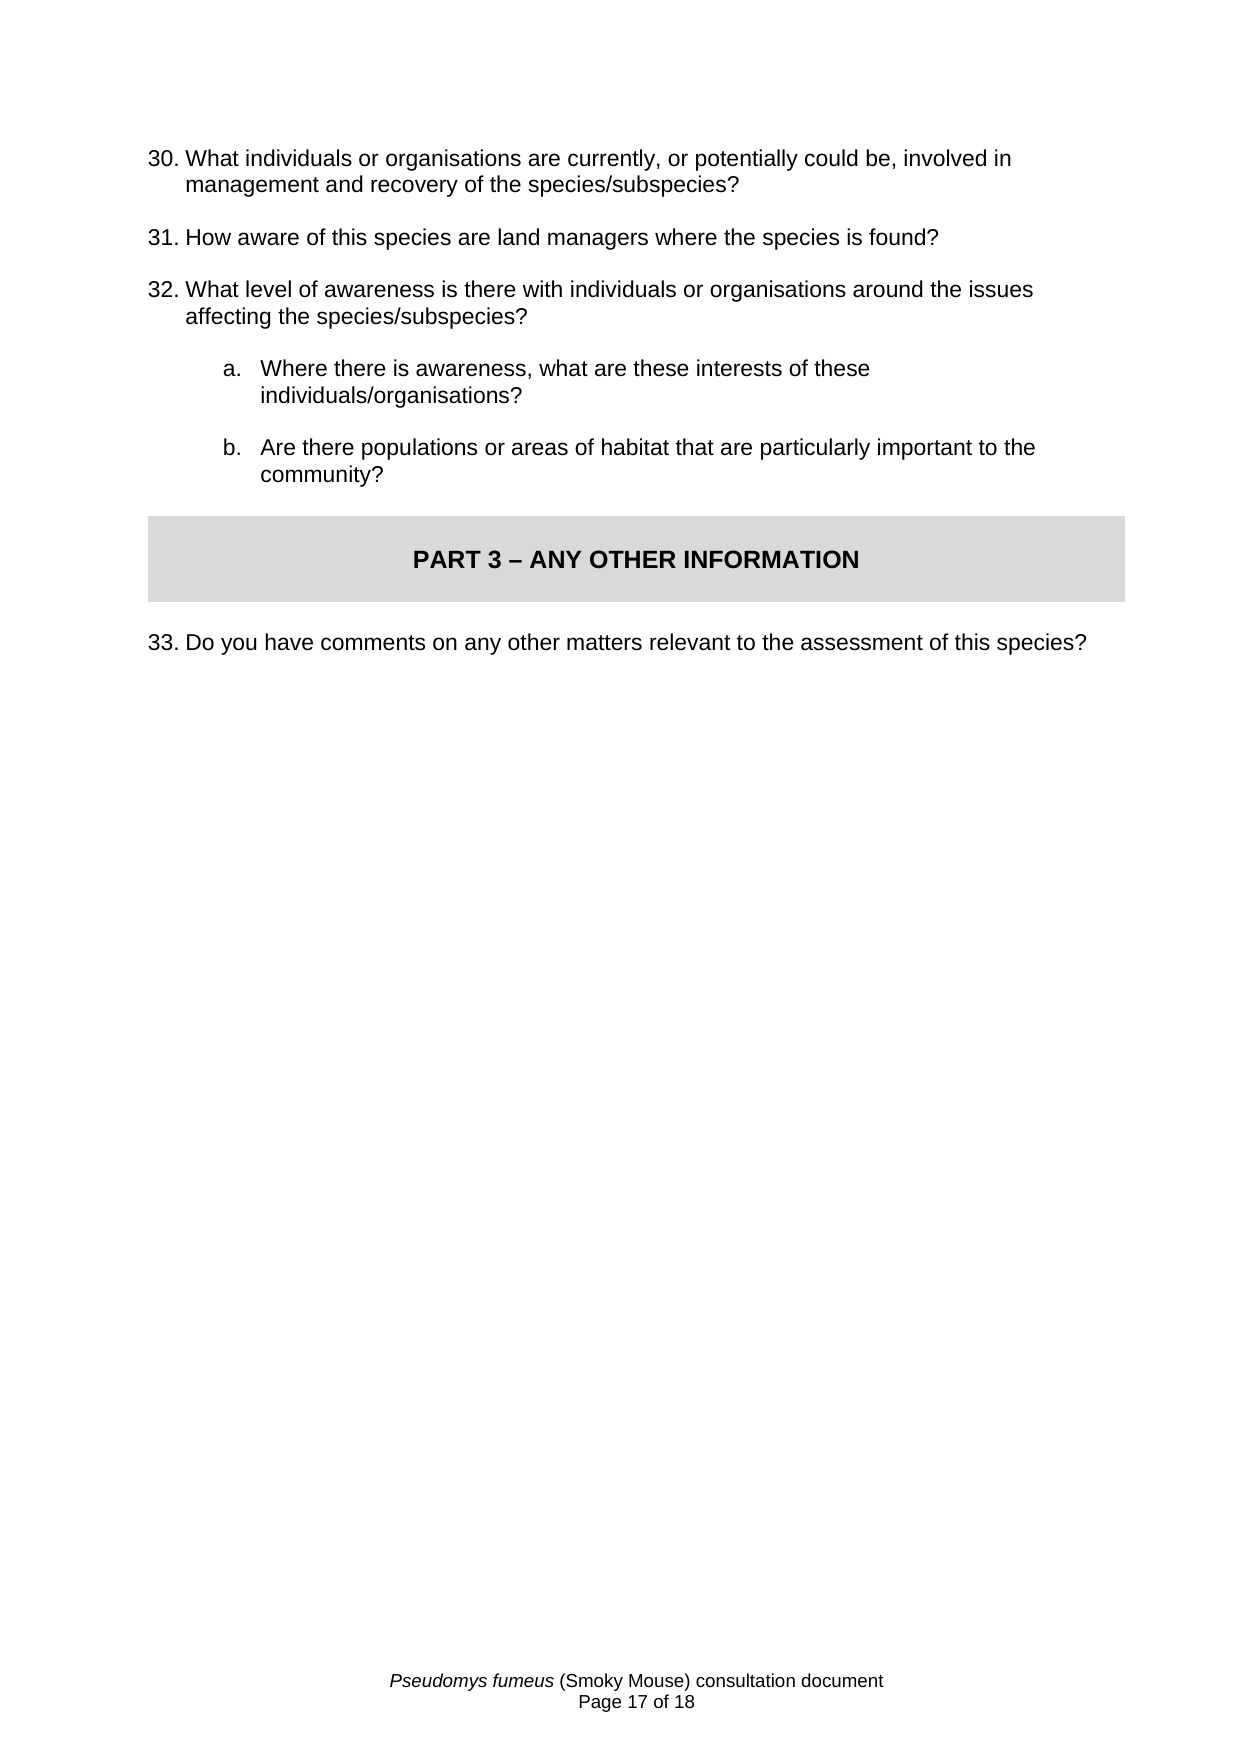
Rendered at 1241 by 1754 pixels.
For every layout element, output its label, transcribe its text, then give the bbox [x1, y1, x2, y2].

list What individuals or organisations are currently, or potentially could be, involved in management and recovery of the species/subspecies? [148, 144, 1125, 197]
list What level of awareness is there with individuals or organisations around the issues affecting the species/subspecies? [148, 276, 1125, 329]
list Are there populations or areas of habitat that are particularly important to the community? [223, 434, 1125, 487]
text PART 3 – ANY OTHER INFORMATION [148, 544, 1125, 573]
list Where there is awareness, what are these interests of these individuals/organisations? [223, 355, 1125, 408]
list How aware of this species are land managers where the species is found? [148, 223, 1125, 250]
list Do you have comments on any other matters relevant to the assessment of this species? [148, 628, 1125, 655]
